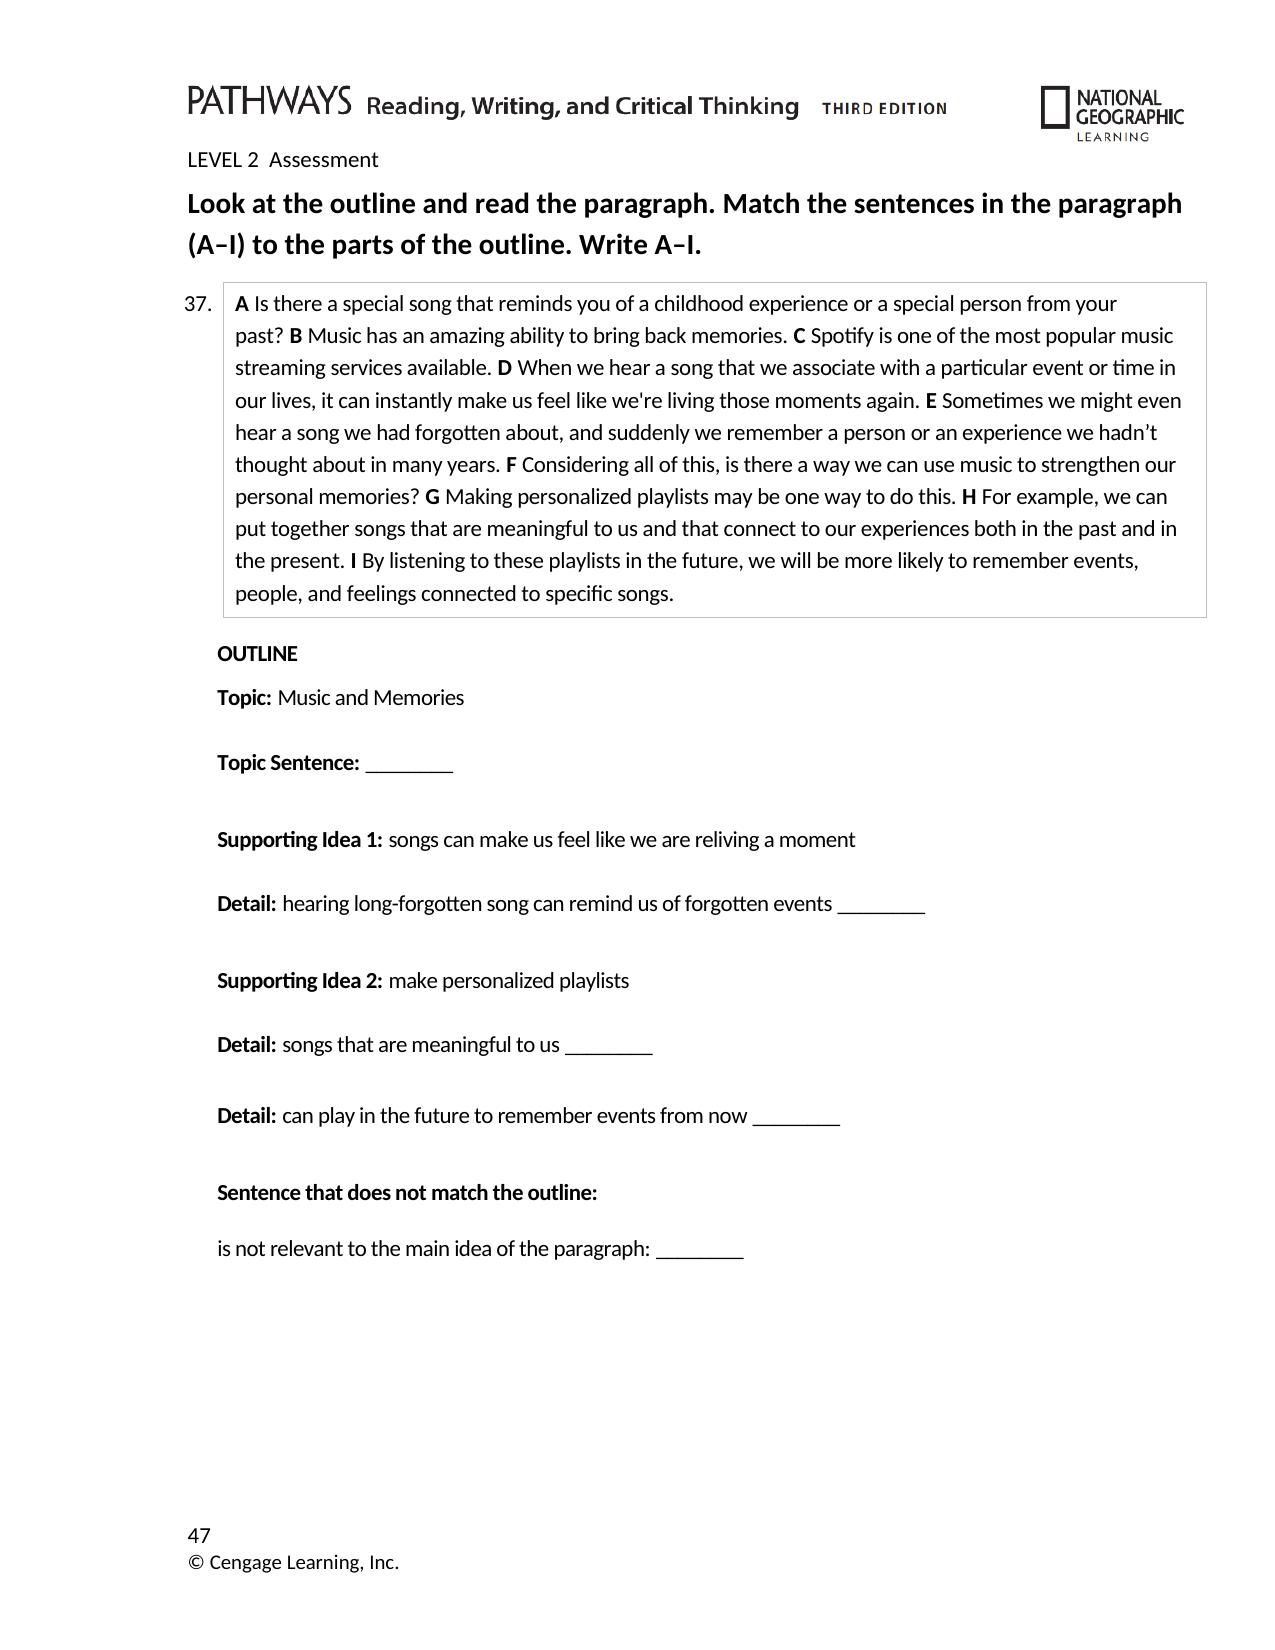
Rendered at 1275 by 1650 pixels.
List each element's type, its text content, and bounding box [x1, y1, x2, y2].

text OUTLINE [217, 639, 1200, 667]
text Look at the outline and read the paragraph. Match the sentences in the paragraph (A–I) to the parts of the outline. Write A–I. [187, 185, 1200, 262]
table_header 37. [172, 282, 223, 617]
picture [178, 75, 1190, 145]
text Sentence that does not match the outline: is not relevant to the main idea of the paragraph: ________ [217, 1178, 1200, 1262]
text Detail: can play in the future to remember events from now ________ [217, 1101, 1200, 1129]
text Topic: Music and Memories Topic Sentence: ________ [217, 683, 1200, 776]
text Supporting Idea 1: songs can make us feel like we are reliving a moment Detail: hearing long-forgotten song can remind us of forgotten events ________ [217, 825, 1200, 917]
text Supporting Idea 2: make personalized playlists Detail: songs that are meaningful to us ________ [217, 966, 1200, 1058]
table_header A Is there a special song that reminds you of a childhood experience or a special person from your past? B Music has an amazing ability to bring back memories. C Spotify is one of the most popular music streaming services available. D When we hear a song that we associate with a particular event or time in our lives, it can instantly make us feel like we're living those moments again. E Sometimes we might even hear a song we had forgotten about, and suddenly we remember a person or an experience we hadn’t thought about in many years. F Considering all of this, is there a way we can use music to strengthen our personal memories? G Making personalized playlists may be one way to do this. H For example, we can put together songs that are meaningful to us and that connect to our experiences both in the past and in the present. I By listening to these playlists in the future, we will be more likely to remember events, people, and feelings connected to specific songs. [224, 283, 1206, 617]
